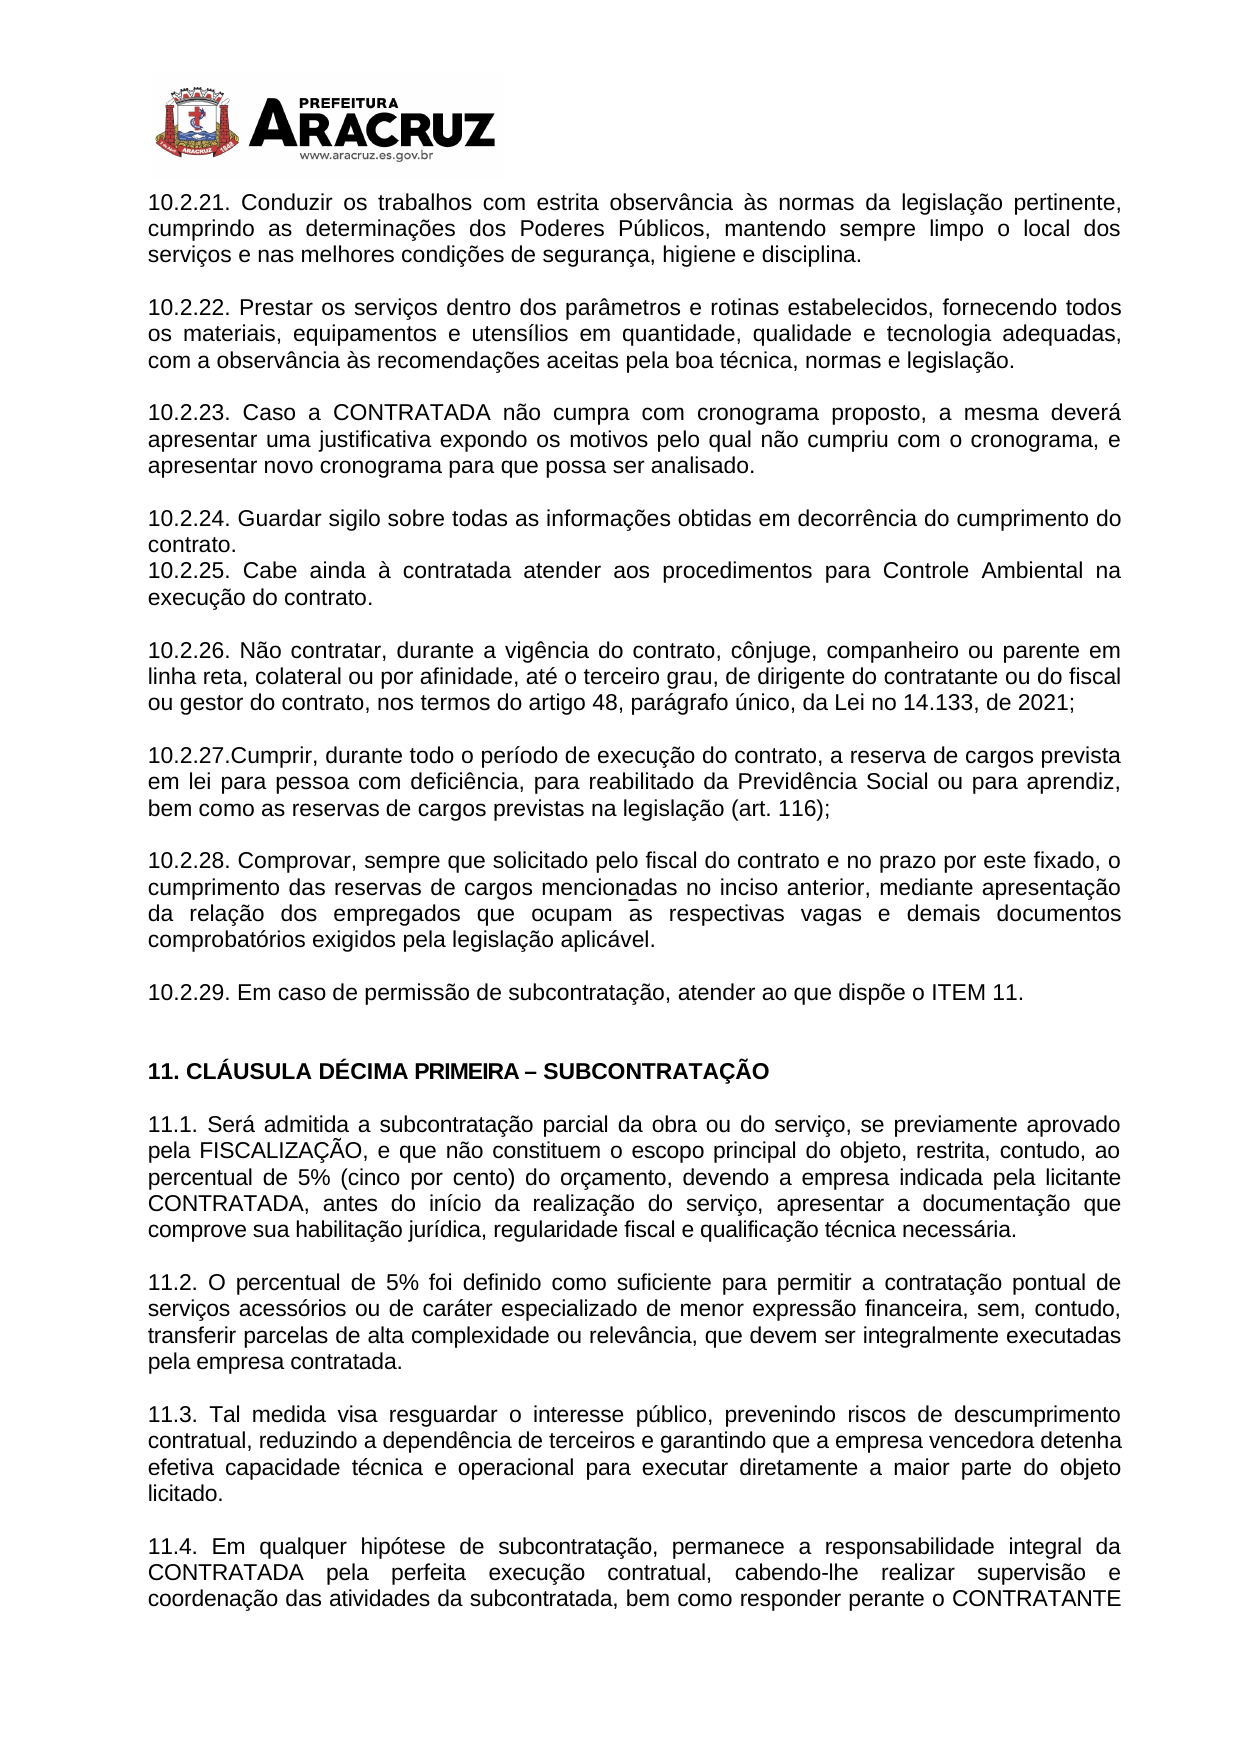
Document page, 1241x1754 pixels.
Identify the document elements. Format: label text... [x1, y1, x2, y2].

subtitle 11.3. Tal medida visa resguardar o interesse público, prevenindo riscos de descumprimento contratual, reduzindo a dependência de terceiros e garantindo que a empresa vencedora detenha efetiva capacidade técnica e operacional para executar diretamente a maior parte do objeto licitado. [148, 1401, 1122, 1506]
list 10.2.27.Cumprir, durante todo o período de execução do contrato, a reserva de cargos prevista em lei para pessoa com deficiência, para reabilitado da Previdência Social ou para aprendiz, bem como as reservas de cargos previstas na legislação (art. 116); [148, 742, 1122, 821]
list 10.2.22. Prestar os serviços dentro dos parâmetros e rotinas estabelecidos, fornecendo todos os materiais, equipamentos e utensílios em quantidade, qualidade e tecnologia adequadas, com a observância às recomendações aceitas pela boa técnica, normas e legislação. [148, 294, 1122, 373]
subtitle 11. CLÁUSULA DÉCIMA PRIMEIRA – SUBCONTRATAÇÃO [148, 1058, 1122, 1084]
list 10.2.28. Comprovar, sempre que solicitado pelo fiscal do contrato e no prazo por este fixado, o cumprimento das reservas de cargos mencionadas no inciso anterior, mediante apresentação da relação dos empregados que ocupam as respectivas vagas e demais documentos comprobatórios exigidos pela legislação aplicável. [148, 847, 1122, 953]
list 10.2.29. Em caso de permissão de subcontratação, atender ao que dispõe o ITEM 11. [148, 979, 1122, 1006]
picture [151, 73, 504, 180]
list 10.2.24. Guardar sigilo sobre todas as informações obtidas em decorrência do cumprimento do contrato. [148, 505, 1122, 557]
subtitle 11.1. Será admitida a subcontratação parcial da obra ou do serviço, se previamente aprovado pela FISCALIZAÇÃO, e que não constituem o escopo principal do objeto, restrita, contudo, ao percentual de 5% (cinco por cento) do orçamento, devendo a empresa indicada pela licitante CONTRATADA, antes do início da realização do serviço, apresentar a documentação que comprove sua habilitação jurídica, regularidade fiscal e qualificação técnica necessária. [148, 1111, 1122, 1243]
list 10.2.23. Caso a CONTRATADA não cumpra com cronograma proposto, a mesma deverá apresentar uma justificativa expondo os motivos pelo qual não cumpriu com o cronograma, e apresentar novo cronograma para que possa ser analisado. [148, 399, 1122, 478]
subtitle 11.2. O percentual de 5% foi definido como suficiente para permitir a contratação pontual de serviços acessórios ou de caráter especializado de menor expressão financeira, sem, contudo, transferir parcelas de alta complexidade ou relevância, que devem ser integralmente executadas pela empresa contratada. [148, 1269, 1122, 1374]
list 10.2.26. Não contratar, durante a vigência do contrato, cônjuge, companheiro ou parente em linha reta, colateral ou por afinidade, até o terceiro grau, de dirigente do contratante ou do fiscal ou gestor do contrato, nos termos do artigo 48, parágrafo único, da Lei no 14.133, de 2021; [148, 637, 1122, 716]
list 10.2.21. Conduzir os trabalhos com estrita observância às normas da legislação pertinente, cumprindo as determinações dos Poderes Públicos, mantendo sempre limpo o local dos serviços e nas melhores condições de segurança, higiene e disciplina. [148, 188, 1122, 268]
list 10.2.25. Cabe ainda à contratada atender aos procedimentos para Controle Ambiental na execução do contrato. [148, 557, 1122, 610]
